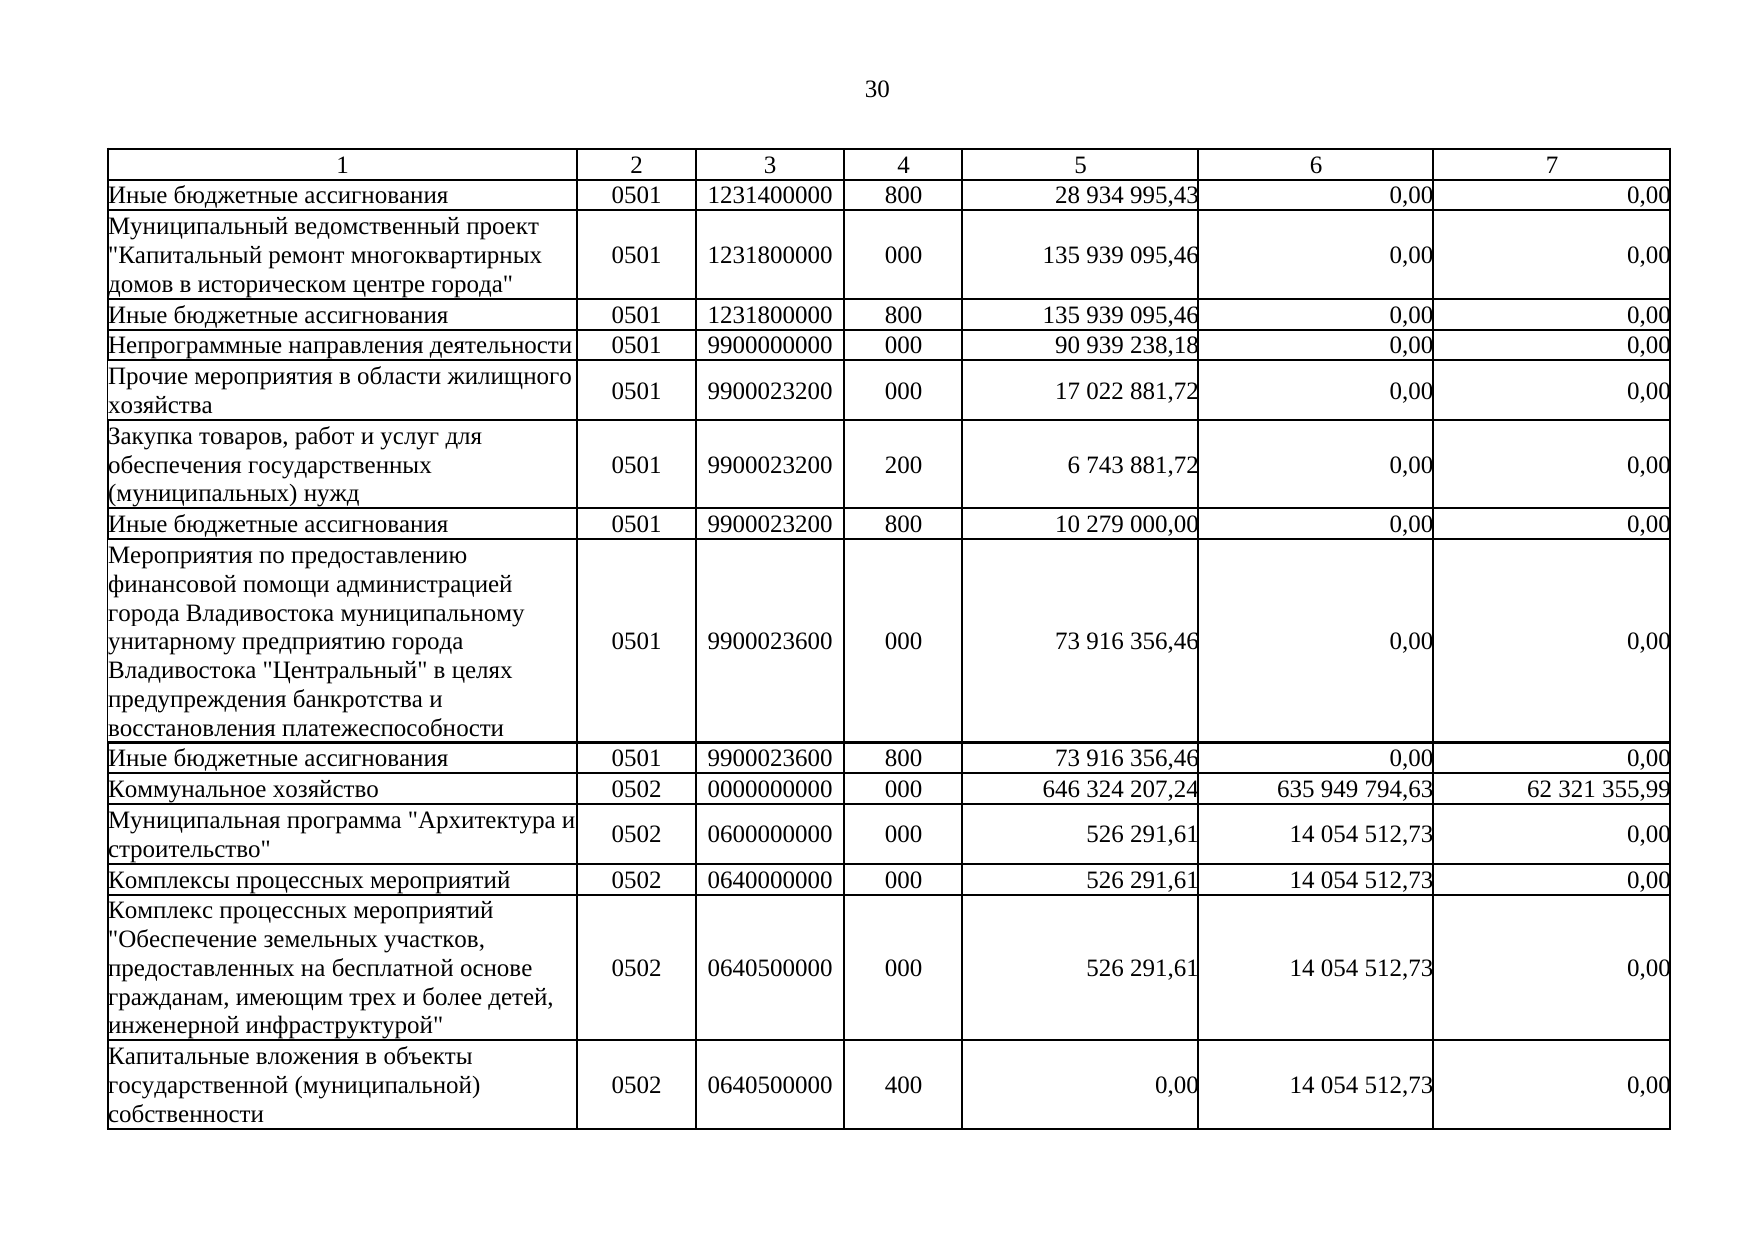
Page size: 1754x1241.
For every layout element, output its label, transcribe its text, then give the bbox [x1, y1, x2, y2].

table_cell 9900023600 [697, 540, 843, 741]
table_cell 14 054 512,73 [1199, 805, 1432, 863]
table_cell 000 [845, 331, 961, 359]
table_cell Комплекс процессных мероприятий "Обеспечение земельных участков, предоставленных на бесплатной основе гражданам, имеющим трех и более детей, инженерной инфраструктурой" [109, 896, 576, 1039]
table_header 6 [1199, 150, 1432, 178]
table_cell 0,00 [1434, 211, 1669, 298]
table_cell 000 [845, 805, 961, 863]
table_cell Иные бюджетные ассигнования [109, 744, 576, 772]
table_cell 0,00 [1199, 211, 1432, 298]
table_cell 0600000000 [697, 805, 843, 863]
table_cell 0,00 [1199, 361, 1432, 419]
table_cell 10 279 000,00 [963, 509, 1197, 538]
table_cell 14 054 512,73 [1199, 896, 1432, 1039]
table_cell 000 [845, 774, 961, 803]
table_cell 0501 [578, 540, 695, 741]
table_cell 6 743 881,72 [963, 421, 1197, 507]
table_cell 9900000000 [697, 331, 843, 359]
table_header 3 [697, 150, 843, 178]
table_cell 0,00 [1199, 744, 1432, 772]
table_cell 9900023200 [697, 361, 843, 419]
table_cell 0502 [578, 865, 695, 893]
table_cell 800 [845, 300, 961, 328]
table_cell 0501 [578, 509, 695, 538]
table_cell 0502 [578, 774, 695, 803]
table_cell Непрограммные направления деятельности [109, 331, 576, 359]
table_cell 0,00 [1434, 540, 1669, 741]
table_cell 000 [845, 896, 961, 1039]
table_cell 0,00 [1434, 300, 1669, 328]
table_cell 0501 [578, 421, 695, 507]
table_cell 526 291,61 [963, 896, 1197, 1039]
table_cell 000 [845, 361, 961, 419]
table_header 7 [1434, 150, 1669, 178]
table_cell 62 321 355,99 [1434, 774, 1669, 803]
table_cell 0,00 [1434, 331, 1669, 359]
table_cell 0640500000 [697, 1041, 843, 1128]
table_cell 73 916 356,46 [963, 540, 1197, 741]
table_cell 0,00 [1199, 509, 1432, 538]
table_cell 0502 [578, 896, 695, 1039]
table_cell 526 291,61 [963, 805, 1197, 863]
table_header 2 [578, 150, 695, 178]
table_cell 526 291,61 [963, 865, 1197, 893]
table_cell 0502 [578, 1041, 695, 1128]
table_cell 0501 [578, 744, 695, 772]
table_cell Коммунальное хозяйство [109, 774, 576, 803]
table_cell 0501 [578, 211, 695, 298]
table_cell 28 934 995,43 [963, 181, 1197, 209]
table_cell 000 [845, 865, 961, 893]
table_cell 0000000000 [697, 774, 843, 803]
table_cell 73 916 356,46 [963, 744, 1197, 772]
table_cell 400 [845, 1041, 961, 1128]
table_cell 0,00 [1434, 181, 1669, 209]
table_cell 000 [845, 211, 961, 298]
table_cell 0,00 [1434, 896, 1669, 1039]
table_cell 9900023200 [697, 421, 843, 507]
table_cell 635 949 794,63 [1199, 774, 1432, 803]
table_cell Иные бюджетные ассигнования [109, 300, 576, 328]
table_cell 0,00 [1199, 181, 1432, 209]
table_cell 0,00 [1434, 509, 1669, 538]
table_cell 0,00 [1434, 1041, 1669, 1128]
table_cell Иные бюджетные ассигнования [109, 509, 576, 538]
table_cell 1231800000 [697, 300, 843, 328]
table_cell 0640500000 [697, 896, 843, 1039]
table_cell 90 939 238,18 [963, 331, 1197, 359]
table_cell 14 054 512,73 [1199, 1041, 1432, 1128]
table_cell 0501 [578, 331, 695, 359]
table_cell 800 [845, 181, 961, 209]
table_cell Капитальные вложения в объекты государственной (муниципальной) собственности [109, 1041, 576, 1128]
table_cell 0,00 [1434, 421, 1669, 507]
table_cell Прочие мероприятия в области жилищного хозяйства [213, 361, 576, 419]
table_cell 0,00 [963, 1041, 1197, 1128]
table_cell 0501 [578, 181, 695, 209]
table_cell 0,00 [1434, 865, 1669, 893]
table_cell 646 324 207,24 [963, 774, 1197, 803]
table_header 5 [963, 150, 1197, 178]
table_cell 14 054 512,73 [1199, 865, 1432, 893]
table_cell Мероприятия по предоставлению финансовой помощи администрацией города Владивостока муниципальному унитарному предприятию города Владивостока "Центральный" в целях предупреждения банкротства и восстановления платежеспособности [442, 540, 576, 741]
table_cell 0,00 [1434, 805, 1669, 863]
table_cell Муниципальный ведомственный проект "Капитальный ремонт многоквартирных домов в историческом центре города" [109, 211, 576, 298]
table_cell 0,00 [1199, 421, 1432, 507]
table_cell 1231800000 [697, 211, 843, 298]
table_cell 000 [845, 540, 961, 741]
table_cell 800 [845, 509, 961, 538]
table_header 4 [845, 150, 961, 178]
table_cell 0,00 [1434, 744, 1669, 772]
table_cell 0,00 [1199, 331, 1432, 359]
table_cell 9900023600 [697, 744, 843, 772]
table_cell Закупка товаров, работ и услуг для обеспечения государственных (муниципальных) нужд [109, 421, 576, 507]
table_cell 0,00 [1199, 300, 1432, 328]
table_cell 1231400000 [697, 181, 843, 209]
table_cell 200 [845, 421, 961, 507]
table_cell 135 939 095,46 [963, 300, 1197, 328]
table_cell 135 939 095,46 [963, 211, 1197, 298]
table_cell 0640000000 [697, 865, 843, 893]
table_cell 0,00 [1199, 540, 1432, 741]
table_cell 0502 [578, 805, 695, 863]
table_header 1 [109, 150, 576, 178]
table_cell 0,00 [1434, 361, 1669, 419]
table_cell Муниципальная программа "Архитектура и строительство" [109, 805, 576, 863]
table_cell 0501 [578, 300, 695, 328]
table_cell Иные бюджетные ассигнования [109, 181, 576, 209]
table_cell 0501 [578, 361, 695, 419]
table_cell 800 [845, 744, 961, 772]
table_cell Комплексы процессных мероприятий [109, 865, 576, 893]
table_cell 9900023200 [697, 509, 843, 538]
table_cell 17 022 881,72 [963, 361, 1197, 419]
